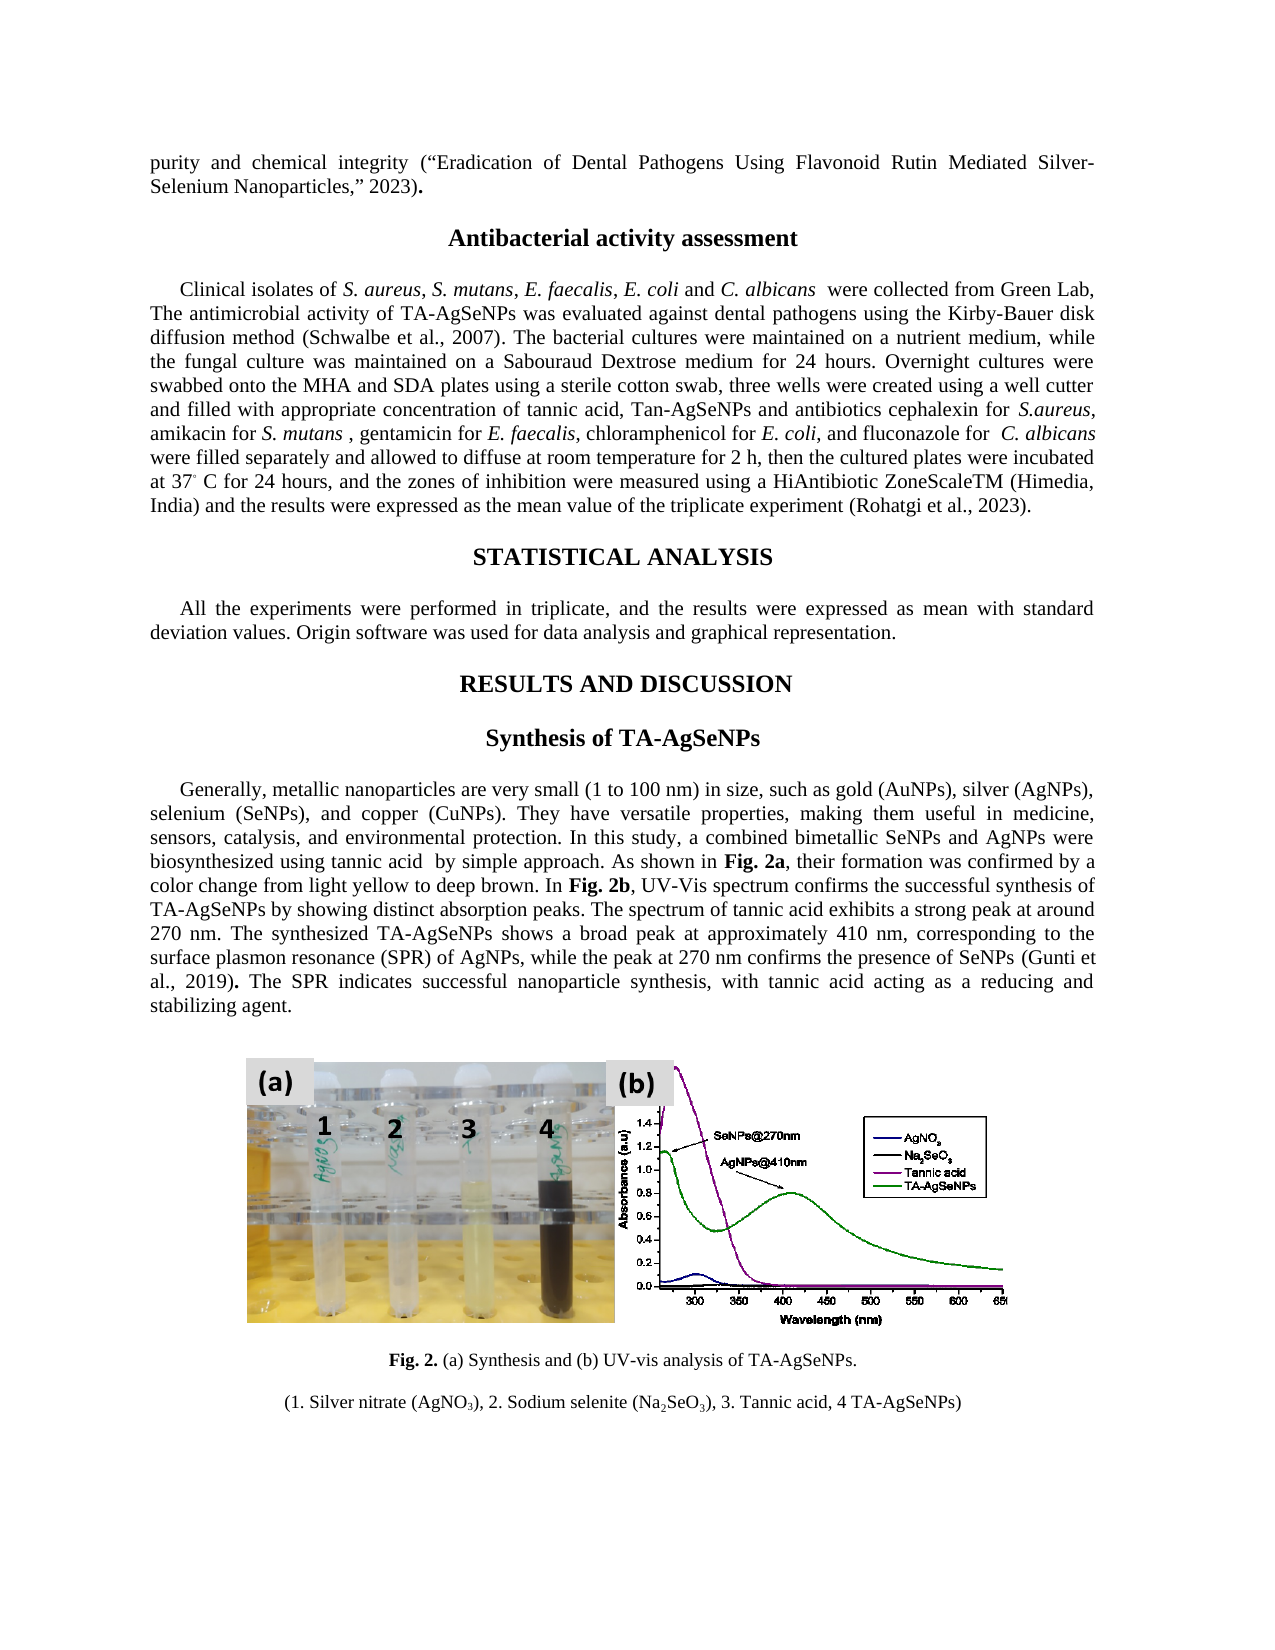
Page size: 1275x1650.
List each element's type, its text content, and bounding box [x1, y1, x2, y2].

text (1. Silver nitrate (AgNO3), 2. Sodium selenite (Na₂SeO₃), 3. Tannic acid, 4 TA-AgSeNPs) [150, 1391, 1096, 1413]
subtitle Results and discussion [150, 669, 1096, 698]
text Clinical isolates of S. aureus, S. mutans, E. faecalis, E. coli and C. albicans were collected from Green Lab, The antimicrobial activity of TA-AgSeNPs was evaluated against dental pathogens using the Kirby-Bauer disk diffusion method (Schwalbe et al., 2007). The bacterial cultures were maintained on a nutrient medium, while the fungal culture was maintained on a Sabouraud Dextrose medium for 24 hours. Overnight cultures were swabbed onto the MHA and SDA plates using a sterile cotton swab, three wells were created using a well cutter and filled with appropriate concentration of tannic acid, Tan-AgSeNPs and antibiotics cephalexin for S.aureus, amikacin for S. mutans , gentamicin for E. faecalis, chloramphenicol for E. coli, and fluconazole for C. albicans were filled separately and allowed to diffuse at room temperature for 2 h, then the cultured plates were incubated at 37◦ C for 24 hours, and the zones of inhibition were measured using a HiAntibiotic ZoneScaleTM (Himedia, India) and the results were expressed as the mean value of the triplicate experiment (Rohatgi et al., 2023). [150, 277, 1096, 517]
subtitle Synthesis of TA-AgSeNPs [150, 723, 1096, 752]
subtitle Antibacterial activity assessment [150, 223, 1096, 252]
text Generally, metallic nanoparticles are very small (1 to 100 nm) in size, such as gold (AuNPs), silver (AgNPs), selenium (SeNPs), and copper (CuNPs). They have versatile properties, making them useful in medicine, sensors, catalysis, and environmental protection. In this study, a combined bimetallic SeNPs and AgNPs were biosynthesized using tannic acid by simple approach. As shown in Fig. 2a, their formation was confirmed by a color change from light yellow to deep brown. In Fig. 2b, UV-Vis spectrum confirms the successful synthesis of TA-AgSeNPs by showing distinct absorption peaks. The spectrum of tannic acid exhibits a strong peak at around 270 nm. The synthesized TA-AgSeNPs shows a broad peak at approximately 410 nm, corresponding to the surface plasmon resonance (SPR) of AgNPs, while the peak at 270 nm confirms the presence of SeNPs (Gunti et al., 2019). The SPR indicates successful nanoparticle synthesis, with tannic acid acting as a reducing and stabilizing agent. [150, 777, 1096, 1017]
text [150, 150, 1096, 198]
subtitle Statistical analysis [150, 542, 1096, 571]
text All the experiments were performed in triplicate, and the results were expressed as mean with standard deviation values. Origin software was used for data analysis and graphical representation. [150, 596, 1096, 644]
picture [238, 1038, 1008, 1328]
text Fig. 2. (a) Synthesis and (b) UV-vis analysis of TA-AgSeNPs. [150, 1349, 1096, 1370]
